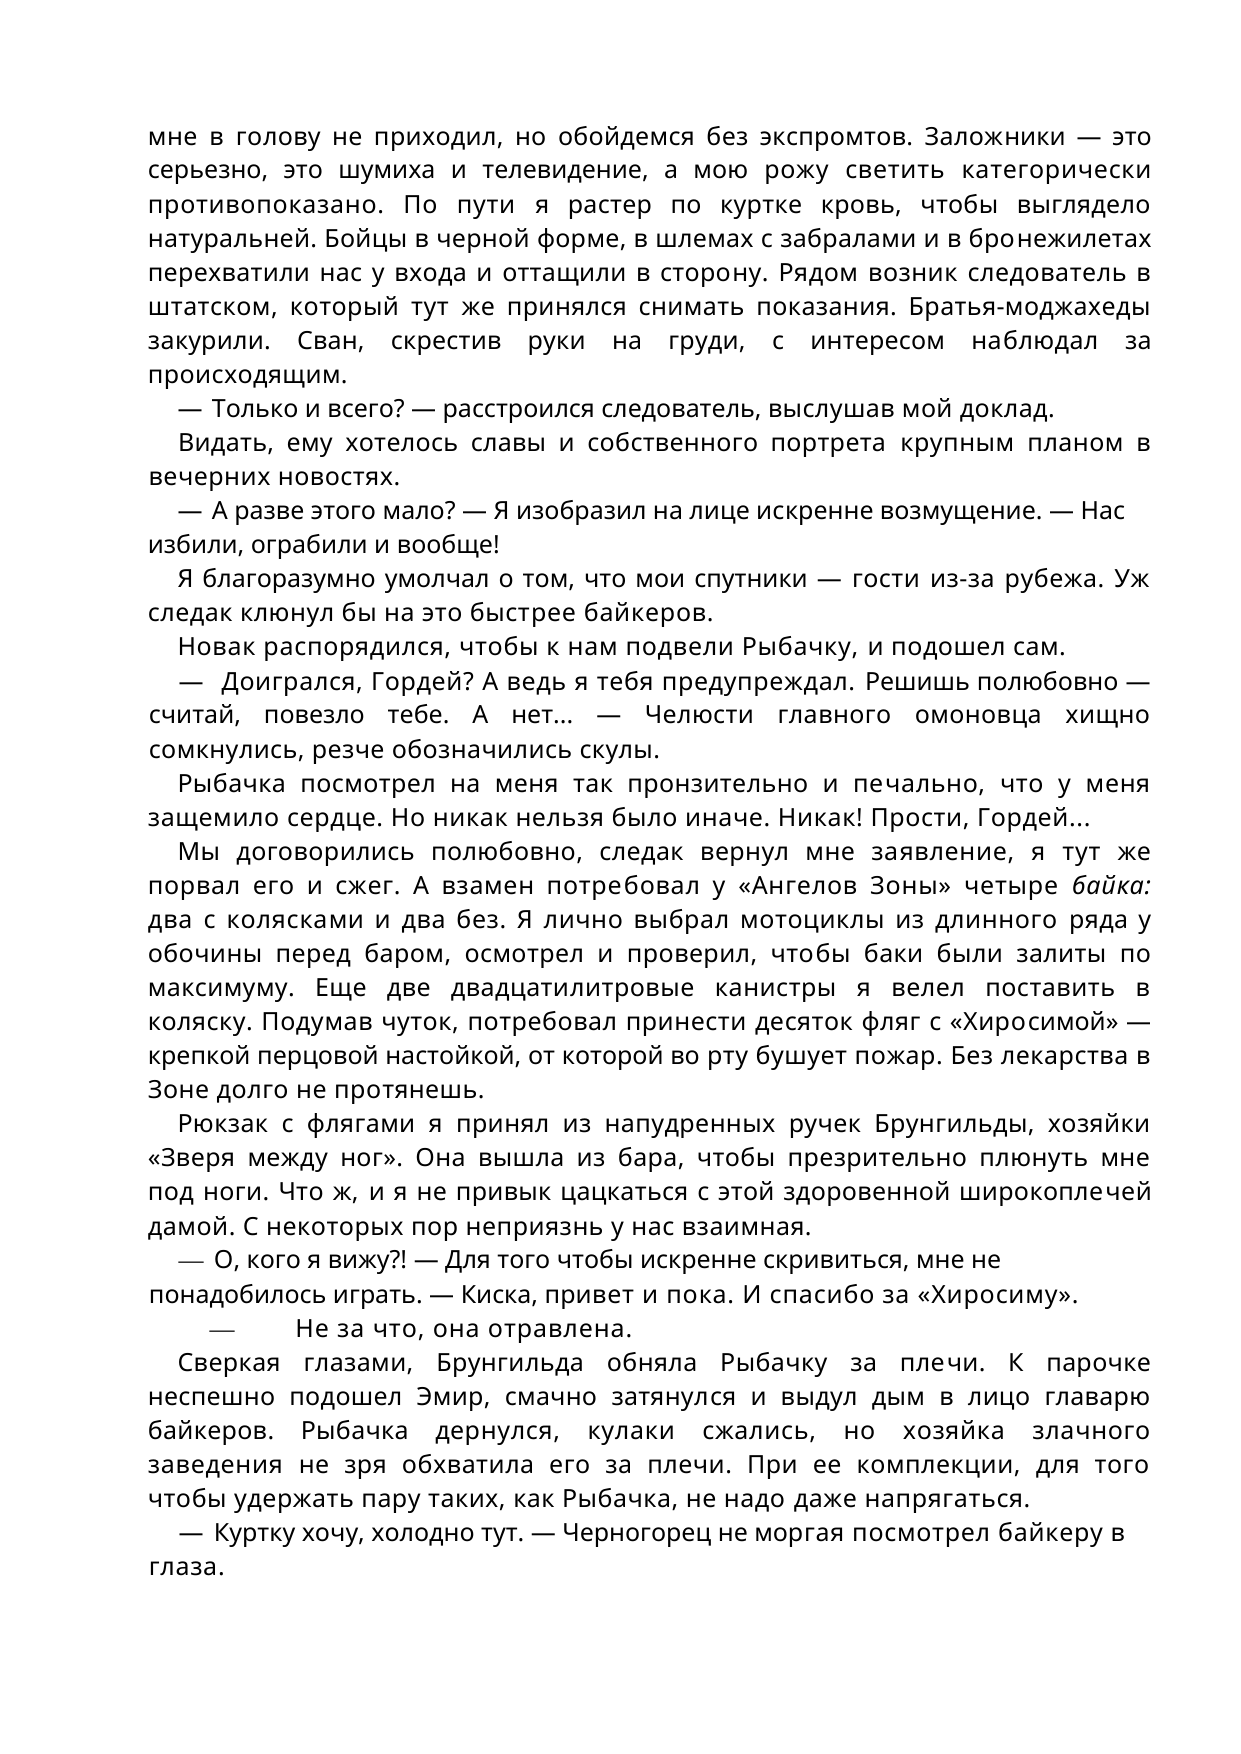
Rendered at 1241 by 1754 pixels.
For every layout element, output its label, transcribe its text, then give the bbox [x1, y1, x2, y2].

text — Доигрался, Гордей? А ведь я тебя предупреждал. Решишь полюбовно — считай, повезло тебе. А нет... — Челюсти главного омоновца хищно сомкнулись, резче обозначились скулы. [149, 663, 1151, 765]
text Рыбачка посмотрел на меня так пронзительно и печально, что у меня защемило сердце. Но никак нельзя было иначе. Никак! Прости, Гордей... [148, 765, 1151, 833]
text Мы договорились полюбовно, следак вернул мне заявление, я тут же порвал его и сжег. А взамен потребовал у «Ангелов Зоны» четыре байка: два с колясками и два без. Я лично выбрал мотоциклы из длинного ряда у обочины перед баром, осмотрел и проверил, чтобы баки были залиты по максимуму. Еще две двадцатилитровые канистры я велел поставить в коляску. Подумав чуток, потребовал принести десяток фляг с «Хиросимой» — крепкой перцовой настойкой, от которой во рту бушует пожар. Без лекарства в Зоне долго не протянешь. [148, 833, 1151, 1106]
text — А разве этого мало? — Я изобразил на лице искренне возмущение. — Нас избили, ограбили и вообще! [148, 493, 1152, 561]
list О, кого я вижу?! — Для того чтобы искренне скривиться, мне не понадобилось играть. — Киска, привет и пока. И спасибо за «Хиросиму». [149, 1242, 1152, 1310]
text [148, 118, 1152, 391]
text Видать, ему хотелось славы и собственного портрета крупным планом в вечерних новостях. [148, 425, 1151, 493]
list Не за что, она отравлена. [180, 1310, 1152, 1344]
text — Куртку хочу, холодно тут. — Черногорец не моргая посмотрел байкеру в глаза. [149, 1515, 1152, 1583]
text Я благоразумно умолчал о том, что мои спутники — гости из-за рубежа. Уж следак клюнул бы на это быстрее байкеров. [148, 561, 1150, 629]
text Новак распорядился, чтобы к нам подвели Рыбачку, и подошел сам. [148, 629, 1150, 663]
text Рюкзак с флягами я принял из напудренных ручек Брунгильды, хозяйки «Зверя между ног». Она вышла из бара, чтобы презрительно плюнуть мне под ноги. Что ж, и я не привык цацкаться с этой здоровенной широкоплечей дамой. С некоторых пор неприязнь у нас взаимная. [148, 1106, 1152, 1242]
text Сверкая глазами, Брунгильда обняла Рыбачку за плечи. К парочке неспешно подошел Эмир, смачно затянулся и выдул дым в лицо главарю байкеров. Рыбачка дернулся, кулаки сжались, но хозяйка злачного заведения не зря обхватила его за плечи. При ее комплекции, для того чтобы удержать пару таких, как Рыбачка, не надо даже напрягаться. [148, 1344, 1151, 1515]
text — Только и всего? — расстроился следователь, выслушав мой доклад. [148, 391, 1152, 425]
